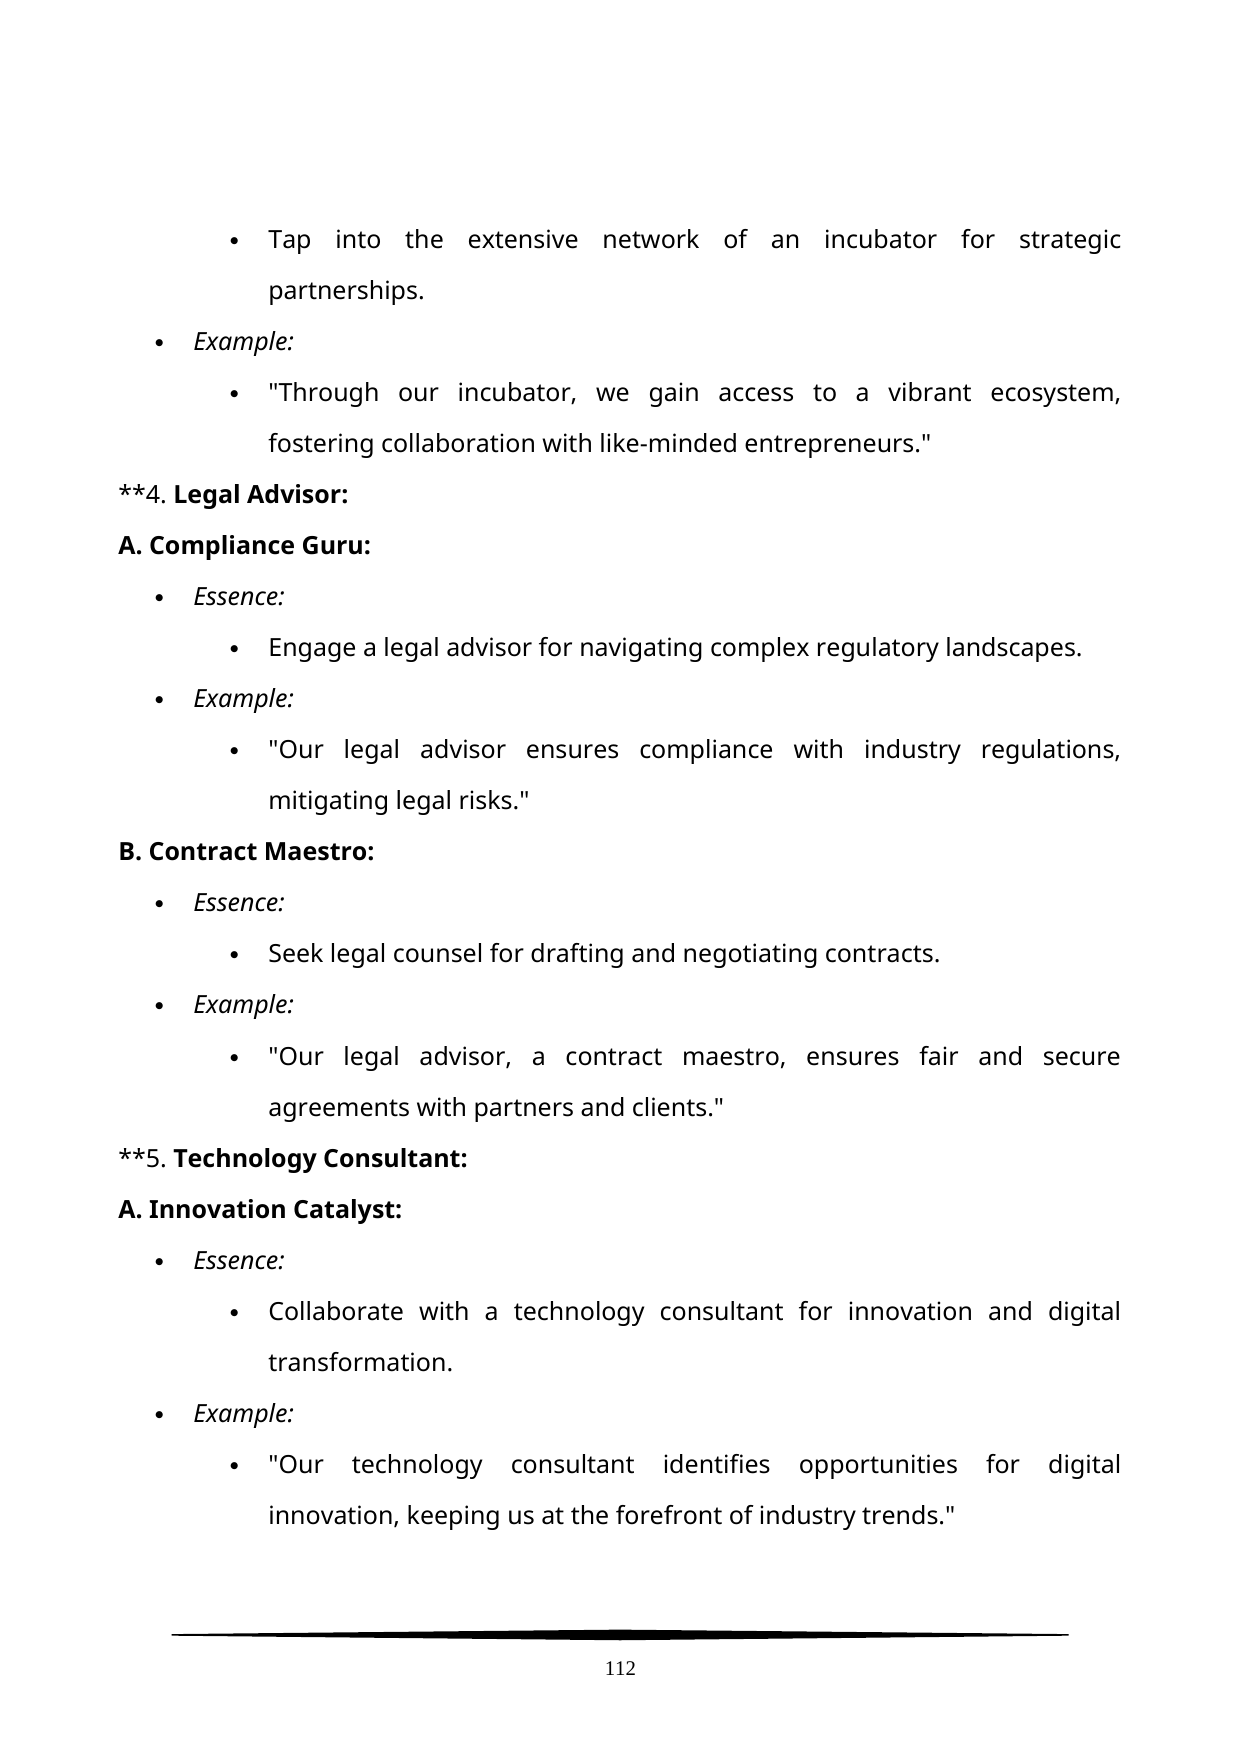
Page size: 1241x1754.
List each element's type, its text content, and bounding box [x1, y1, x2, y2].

text **5. Technology Consultant: [118, 1140, 1122, 1174]
list Essence: [156, 885, 1122, 919]
list Example: [156, 987, 1122, 1021]
list Seek legal counsel for drafting and negotiating contracts. [231, 936, 1122, 970]
list Engage a legal advisor for navigating complex regulatory landscapes. [231, 630, 1122, 664]
list Tap into the extensive network of an incubator for strategic partnerships. [231, 222, 1122, 307]
text B. Contract Maestro: [118, 834, 1122, 868]
text A. Innovation Catalyst: [118, 1191, 1122, 1225]
list Example: [156, 681, 1122, 715]
list Collaborate with a technology consultant for innovation and digital transformation. [231, 1293, 1122, 1378]
list "Our technology consultant identifies opportunities for digital innovation, keeping us at the forefront of industry trends." [231, 1447, 1122, 1532]
list "Our legal advisor, a contract maestro, ensures fair and secure agreements with partners and clients." [231, 1038, 1122, 1123]
list Example: [156, 324, 1122, 358]
text A. Compliance Guru: [118, 528, 1122, 562]
list "Our legal advisor ensures compliance with industry regulations, mitigating legal risks." [231, 732, 1122, 817]
list Essence: [156, 1242, 1122, 1276]
text **4. Legal Advisor: [118, 477, 1122, 511]
list "Through our incubator, we gain access to a vibrant ecosystem, fostering collaboration with like-minded entrepreneurs." [231, 375, 1122, 460]
list Essence: [156, 579, 1122, 613]
list Example: [156, 1396, 1122, 1429]
